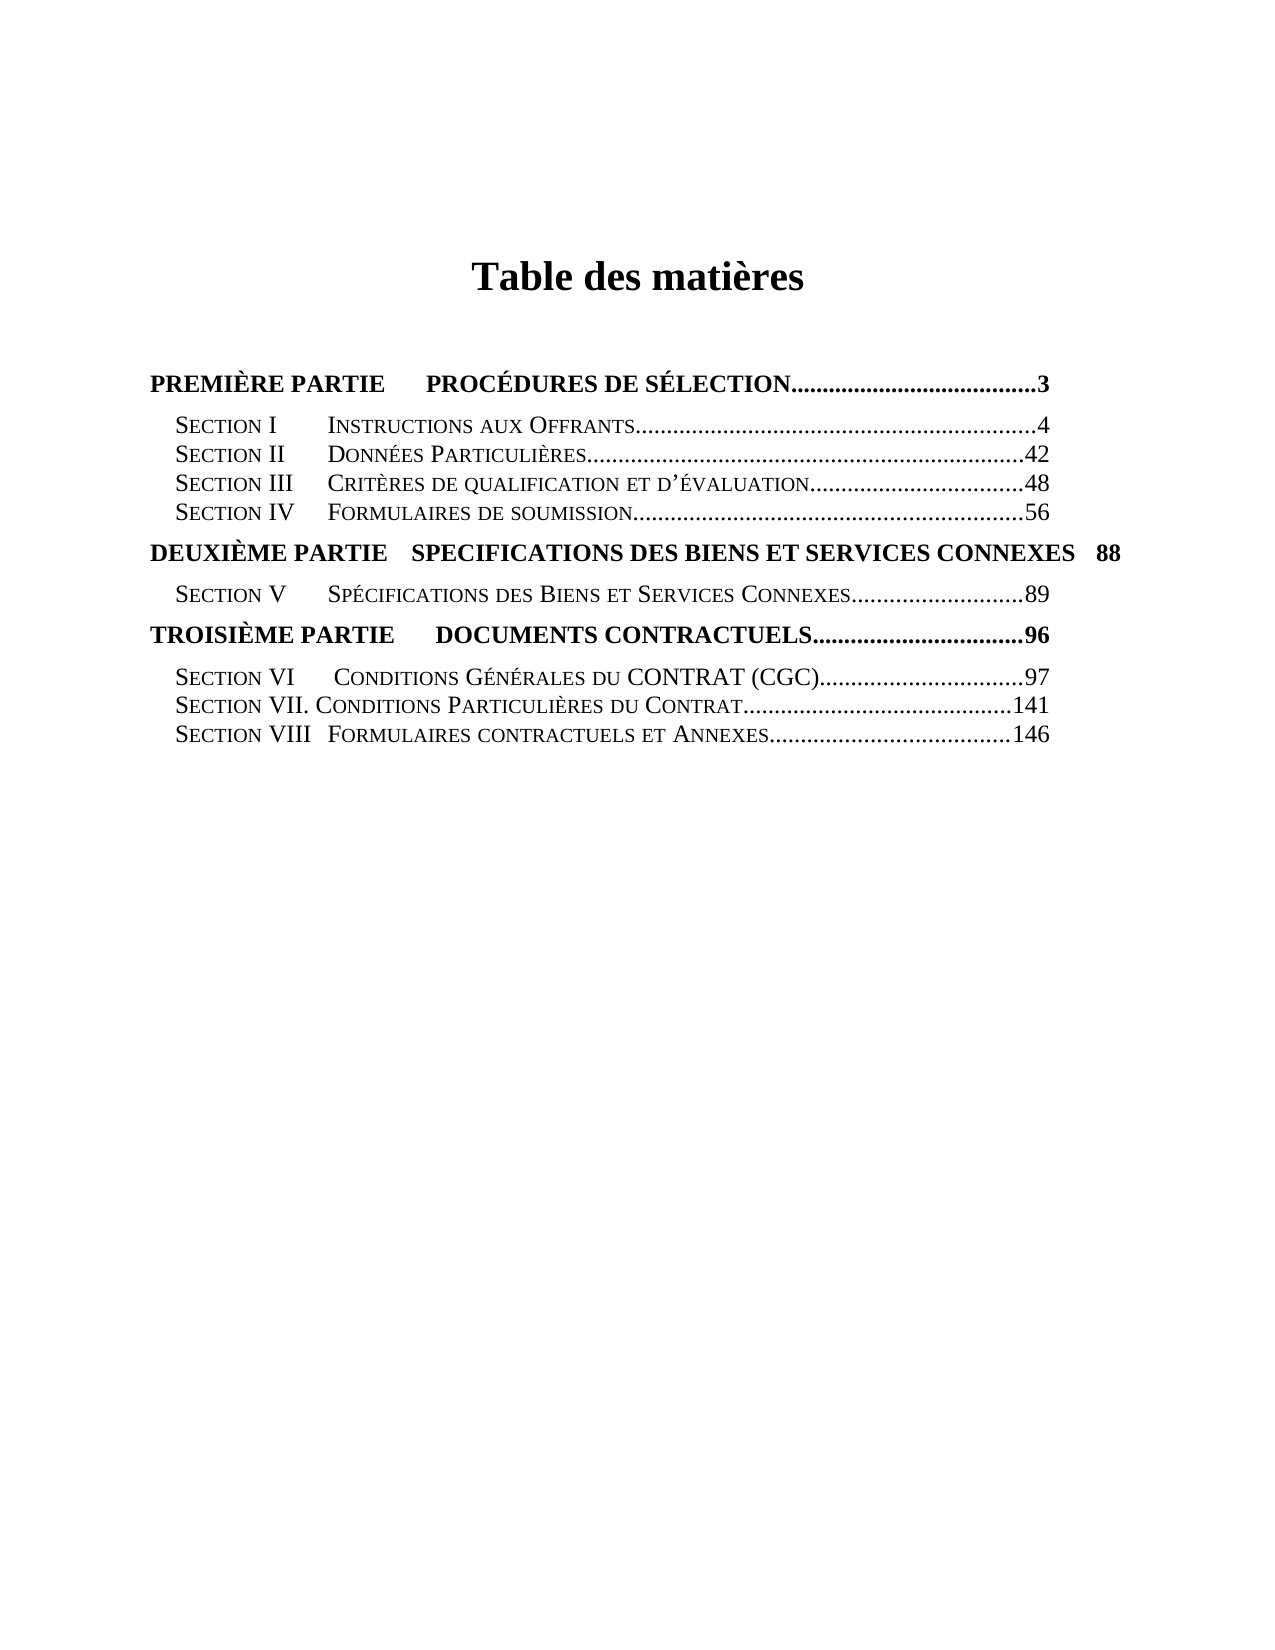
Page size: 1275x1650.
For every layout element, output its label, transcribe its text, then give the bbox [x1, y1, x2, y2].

text Section VII. Conditions Particulières du Contrat 141 [175, 691, 1125, 719]
subtitle Table des matières [150, 252, 1125, 299]
text Section I Instructions aux Offrants 4 [175, 411, 1125, 439]
text Section III Critères de qualification et d’évaluation 48 [175, 468, 1125, 497]
text Section VIII Formulaires contractuels et Annexes 146 [175, 719, 1125, 748]
text DEUXIÈME PARTIE SPECIFICATIONS DES BIENS ET SERVICES CONNEXES 88 [150, 538, 1125, 567]
text Section VI Conditions Générales du CONTRAT (CGC) 97 [175, 662, 1125, 691]
text Section II Données Particulières 42 [175, 439, 1125, 468]
text Section IV Formulaires de soumission 56 [175, 497, 1125, 526]
text Section V Spécifications des Biens et Services Connexes 89 [175, 579, 1125, 608]
text PREMIÈRE PARTIE Procédures de sélection 3 [150, 369, 1125, 398]
text TROISIÈME PARTIE DOCUMENTS CONTRACTUELS 96 [150, 621, 1125, 649]
